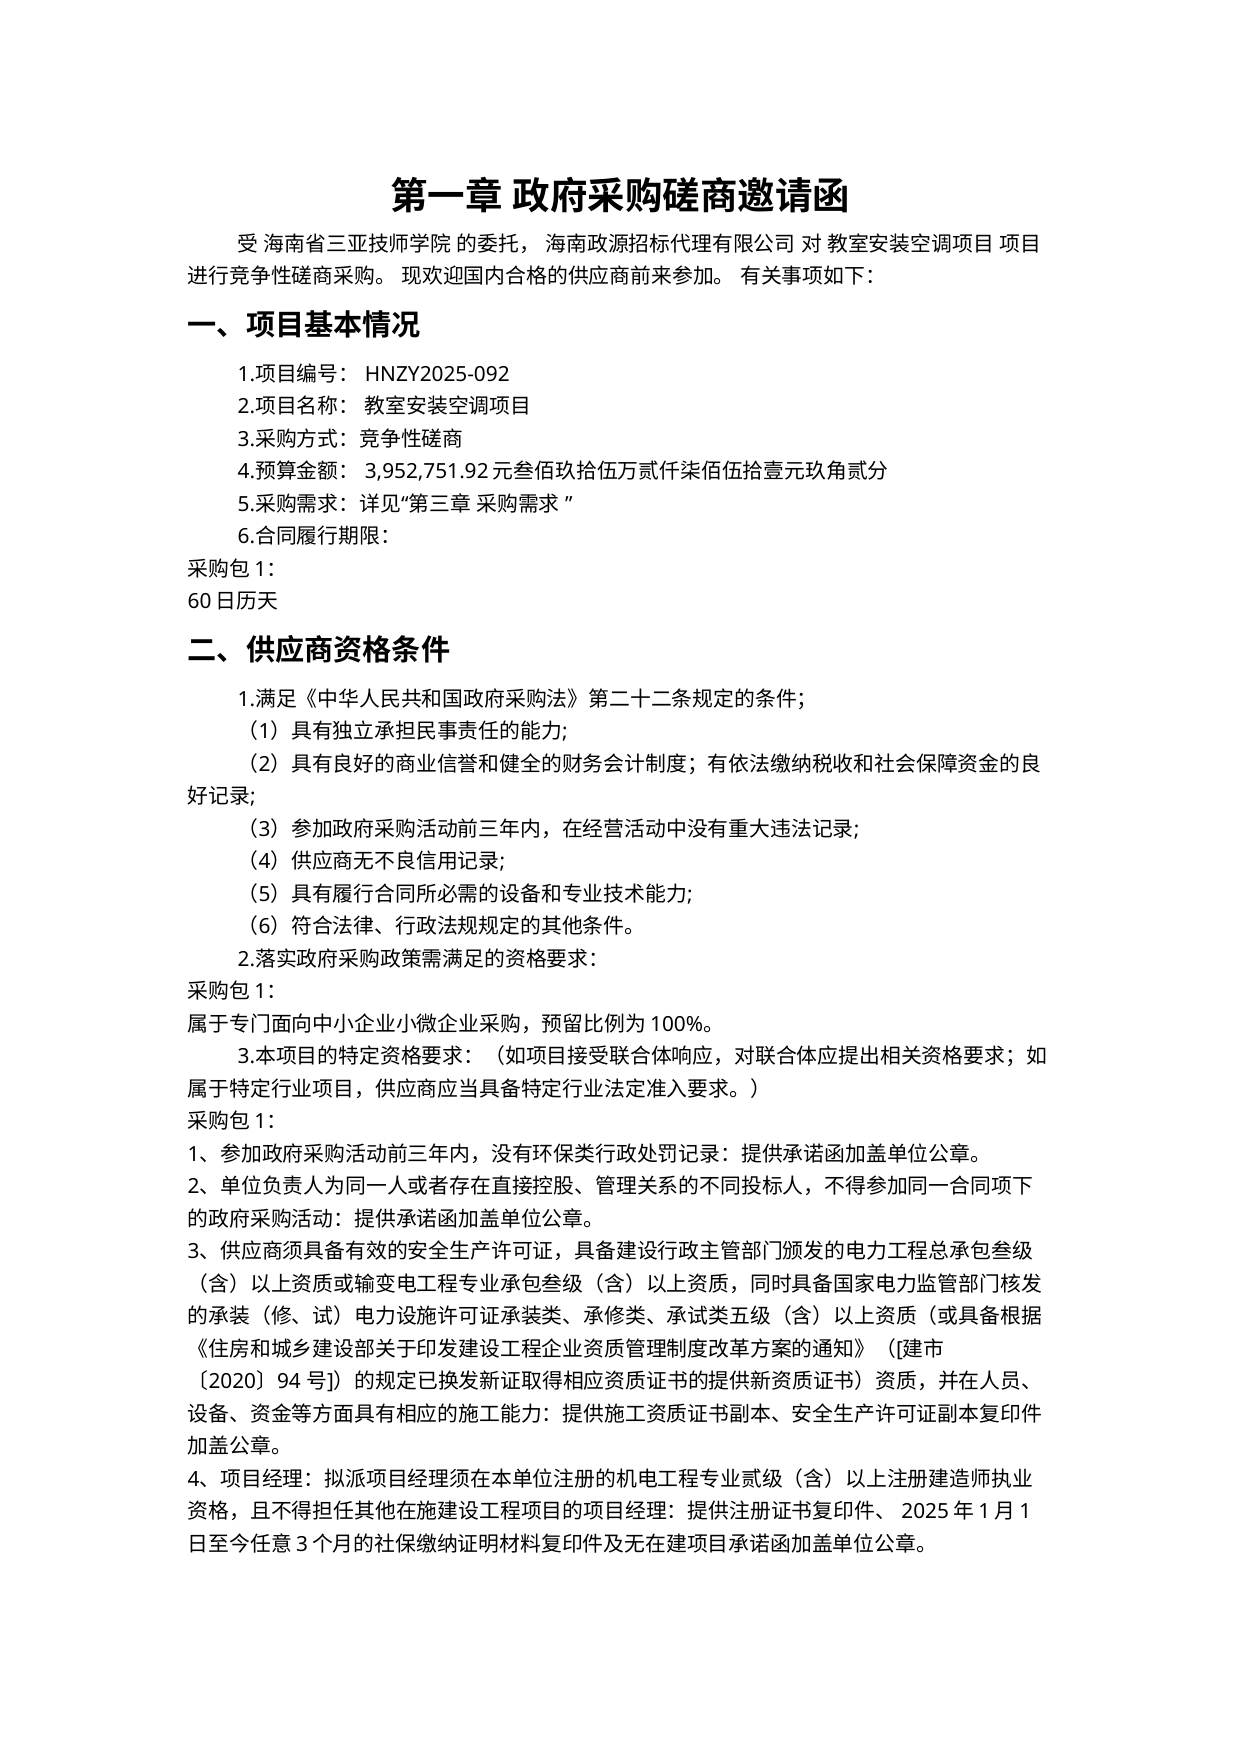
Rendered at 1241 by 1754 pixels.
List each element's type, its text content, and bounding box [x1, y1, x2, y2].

text 60日历天 [187, 584, 1053, 617]
text 1、参加政府采购活动前三年内，没有环保类行政处罚记录：提供承诺函加盖单位公章。 [187, 1137, 1053, 1169]
text 采购包1： [187, 974, 1053, 1007]
text （5）具有履行合同所必需的设备和专业技术能力; [187, 877, 1053, 909]
text 1.满足《中华人民共和国政府采购法》第二十二条规定的条件； [187, 682, 1053, 714]
text 2、单位负责人为同一人或者存在直接控股、管理关系的不同投标人，不得参加同一合同项下的政府采购活动：提供承诺函加盖单位公章。 [187, 1169, 1053, 1234]
text 4、项目经理：拟派项目经理须在本单位注册的机电工程专业贰级（含）以上注册建造师执业资格，且不得担任其他在施建设工程项目的项目经理：提供注册证书复印件、 2025年1月1日至今任意3个月的社保缴纳证明材料复印件及无在建项目承诺函加盖单位公章。 [187, 1462, 1053, 1559]
text （3）参加政府采购活动前三年内，在经营活动中没有重大违法记录; [187, 812, 1053, 844]
text 二、供应商资格条件 [187, 617, 1053, 682]
text 3、供应商须具备有效的安全生产许可证，具备建设行政主管部门颁发的电力工程总承包叁级（含）以上资质或输变电工程专业承包叁级（含）以上资质，同时具备国家电力监管部门核发的承装（修、试）电力设施许可证承装类、承修类、承试类五级（含）以上资质（或具备根据《住房和城乡建设部关于印发建设工程企业资质管理制度改革方案的通知》（[建市〔2020〕94 号]）的规定已换发新证取得相应资质证书的提供新资质证书）资质，并在人员、设备、资金等方面具有相应的施工能力：提供施工资质证书副本、安全生产许可证副本复印件加盖公章。 [187, 1234, 1053, 1462]
text （2）具有良好的商业信誉和健全的财务会计制度；有依法缴纳税收和社会保障资金的良好记录; [187, 747, 1053, 812]
text 2.落实政府采购政策需满足的资格要求： [187, 942, 1053, 974]
text 3.采购方式：竞争性磋商 [187, 422, 1053, 454]
text 3.本项目的特定资格要求：（如项目接受联合体响应，对联合体应提出相关资格要求；如属于特定行业项目，供应商应当具备特定行业法定准入要求。） [187, 1039, 1053, 1104]
text 2.项目名称： 教室安装空调项目 [187, 389, 1053, 422]
text 4.预算金额： 3,952,751.92元叁佰玖拾伍万贰仟柒佰伍拾壹元玖角贰分 [187, 454, 1053, 487]
text （4）供应商无不良信用记录; [187, 844, 1053, 877]
text （6）符合法律、行政法规规定的其他条件。 [187, 909, 1053, 942]
text 5.采购需求：详见“第三章 采购需求 ” [187, 487, 1053, 519]
text 采购包1： [187, 552, 1053, 584]
text （1）具有独立承担民事责任的能力; [187, 714, 1053, 747]
text 属于专门面向中小企业小微企业采购，预留比例为100%。 [187, 1007, 1053, 1039]
text 1.项目编号： HNZY2025-092 [187, 357, 1053, 389]
text 6.合同履行期限： [187, 519, 1053, 552]
text 采购包1： [187, 1104, 1053, 1137]
text 一、项目基本情况 [187, 292, 1053, 357]
text 受 海南省三亚技师学院 的委托， 海南政源招标代理有限公司 对 教室安装空调项目 项目进行竞争性磋商采购。 现欢迎国内合格的供应商前来参加。 有关事项如下： [187, 227, 1053, 292]
text 第一章 政府采购磋商邀请函 [187, 162, 1053, 227]
